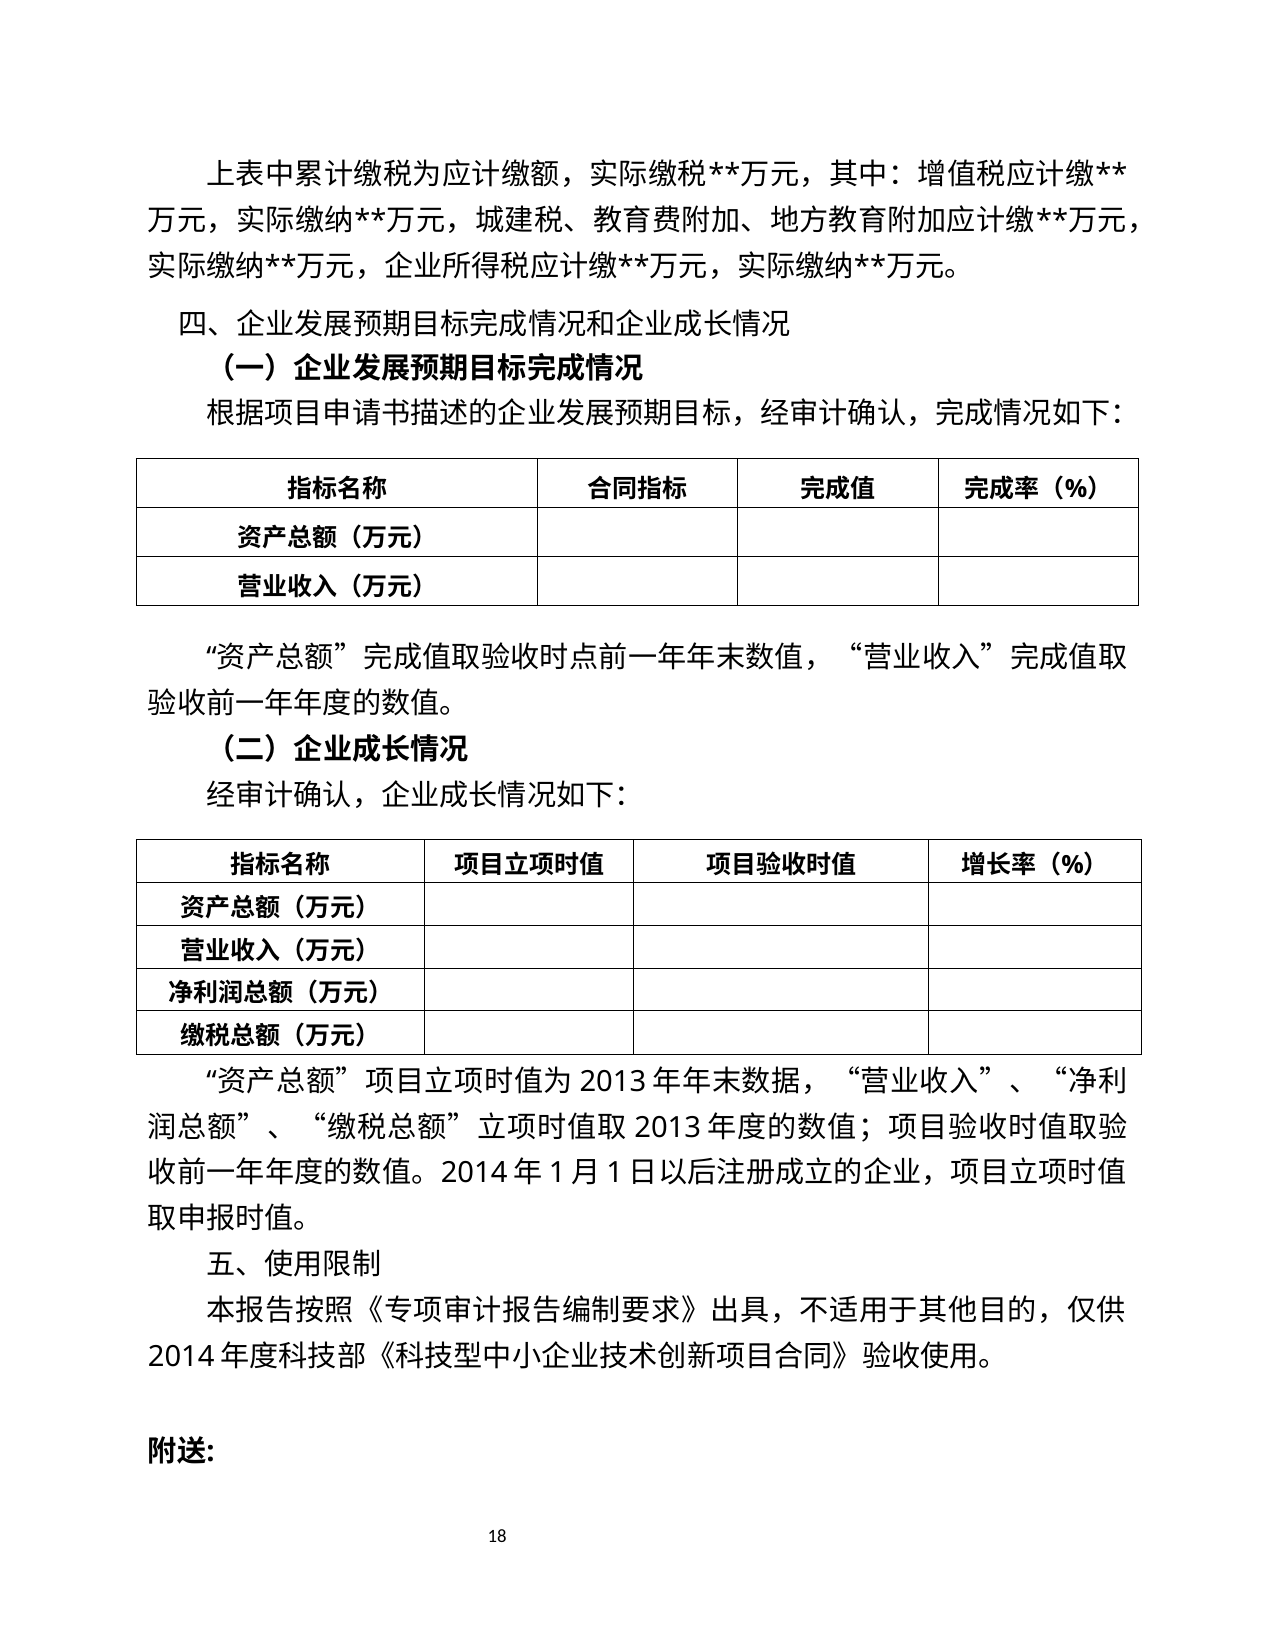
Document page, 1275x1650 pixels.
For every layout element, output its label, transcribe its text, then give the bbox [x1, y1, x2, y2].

table_cell [634, 883, 928, 925]
table_header 完成率（%） [939, 459, 1138, 507]
text 五、使用限制 [148, 1238, 1127, 1284]
table_cell [425, 926, 633, 967]
table_cell [939, 508, 1138, 556]
table_cell [929, 1011, 1141, 1053]
text 四、企业发展预期目标完成情况和企业成长情况 [148, 298, 1127, 343]
table_cell 资产总额（万元） [137, 883, 424, 925]
table_header 指标名称 [137, 459, 537, 507]
text 本报告按照《专项审计报告编制要求》出具，不适用于其他目的，仅供2014年度科技部《科技型中小企业技术创新项目合同》验收使用。 [148, 1284, 1127, 1375]
table_cell [425, 1011, 633, 1053]
table_header 项目验收时值 [634, 840, 928, 882]
table_cell [425, 969, 633, 1010]
table_header 项目立项时值 [425, 840, 633, 882]
text “资产总额”完成值取验收时点前一年年末数值，“营业收入”完成值取验收前一年年度的数值。 [148, 631, 1127, 723]
text “资产总额”项目立项时值为2013年年末数据，“营业收入”、“净利润总额”、“缴税总额”立项时值取2013年度的数值；项目验收时值取验收前一年年度的数值。2014年1月1日以后注册成立的企业，项目立项时值取申报时值。 [148, 1055, 1127, 1238]
table_header 完成值 [738, 459, 938, 507]
table_cell [538, 508, 737, 556]
table_cell 营业收入（万元） [137, 557, 537, 605]
table_cell [634, 926, 928, 967]
table_cell [939, 557, 1138, 605]
table_header 合同指标 [538, 459, 737, 507]
table_cell [538, 557, 737, 605]
text 附送: [148, 1423, 1127, 1471]
table_cell 资产总额（万元） [137, 508, 537, 556]
table_cell [929, 926, 1141, 967]
table_cell 净利润总额（万元） [137, 969, 424, 1010]
text （一）企业发展预期目标完成情况 [148, 343, 1127, 387]
table_cell [634, 1011, 928, 1053]
table_cell [634, 969, 928, 1010]
text 经审计确认，企业成长情况如下： [148, 768, 1127, 814]
table_cell [929, 883, 1141, 925]
text 根据项目申请书描述的企业发展预期目标，经审计确认，完成情况如下： [148, 387, 1127, 433]
text 上表中累计缴税为应计缴额，实际缴税**万元，其中：增值税应计缴**万元，实际缴纳**万元，城建税、教育费附加、地方教育附加应计缴**万元，实际缴纳**万元，企业所得税应计缴**万元，实际缴纳**万元。 [148, 148, 1127, 285]
table_cell [738, 508, 938, 556]
table_cell 营业收入（万元） [137, 926, 424, 967]
table_header 指标名称 [137, 840, 424, 882]
table_cell [738, 557, 938, 605]
text （二）企业成长情况 [148, 723, 1127, 768]
table_cell [425, 883, 633, 925]
table_cell 缴税总额（万元） [137, 1011, 424, 1053]
table_cell [929, 969, 1141, 1010]
table_header 增长率（%） [929, 840, 1141, 882]
